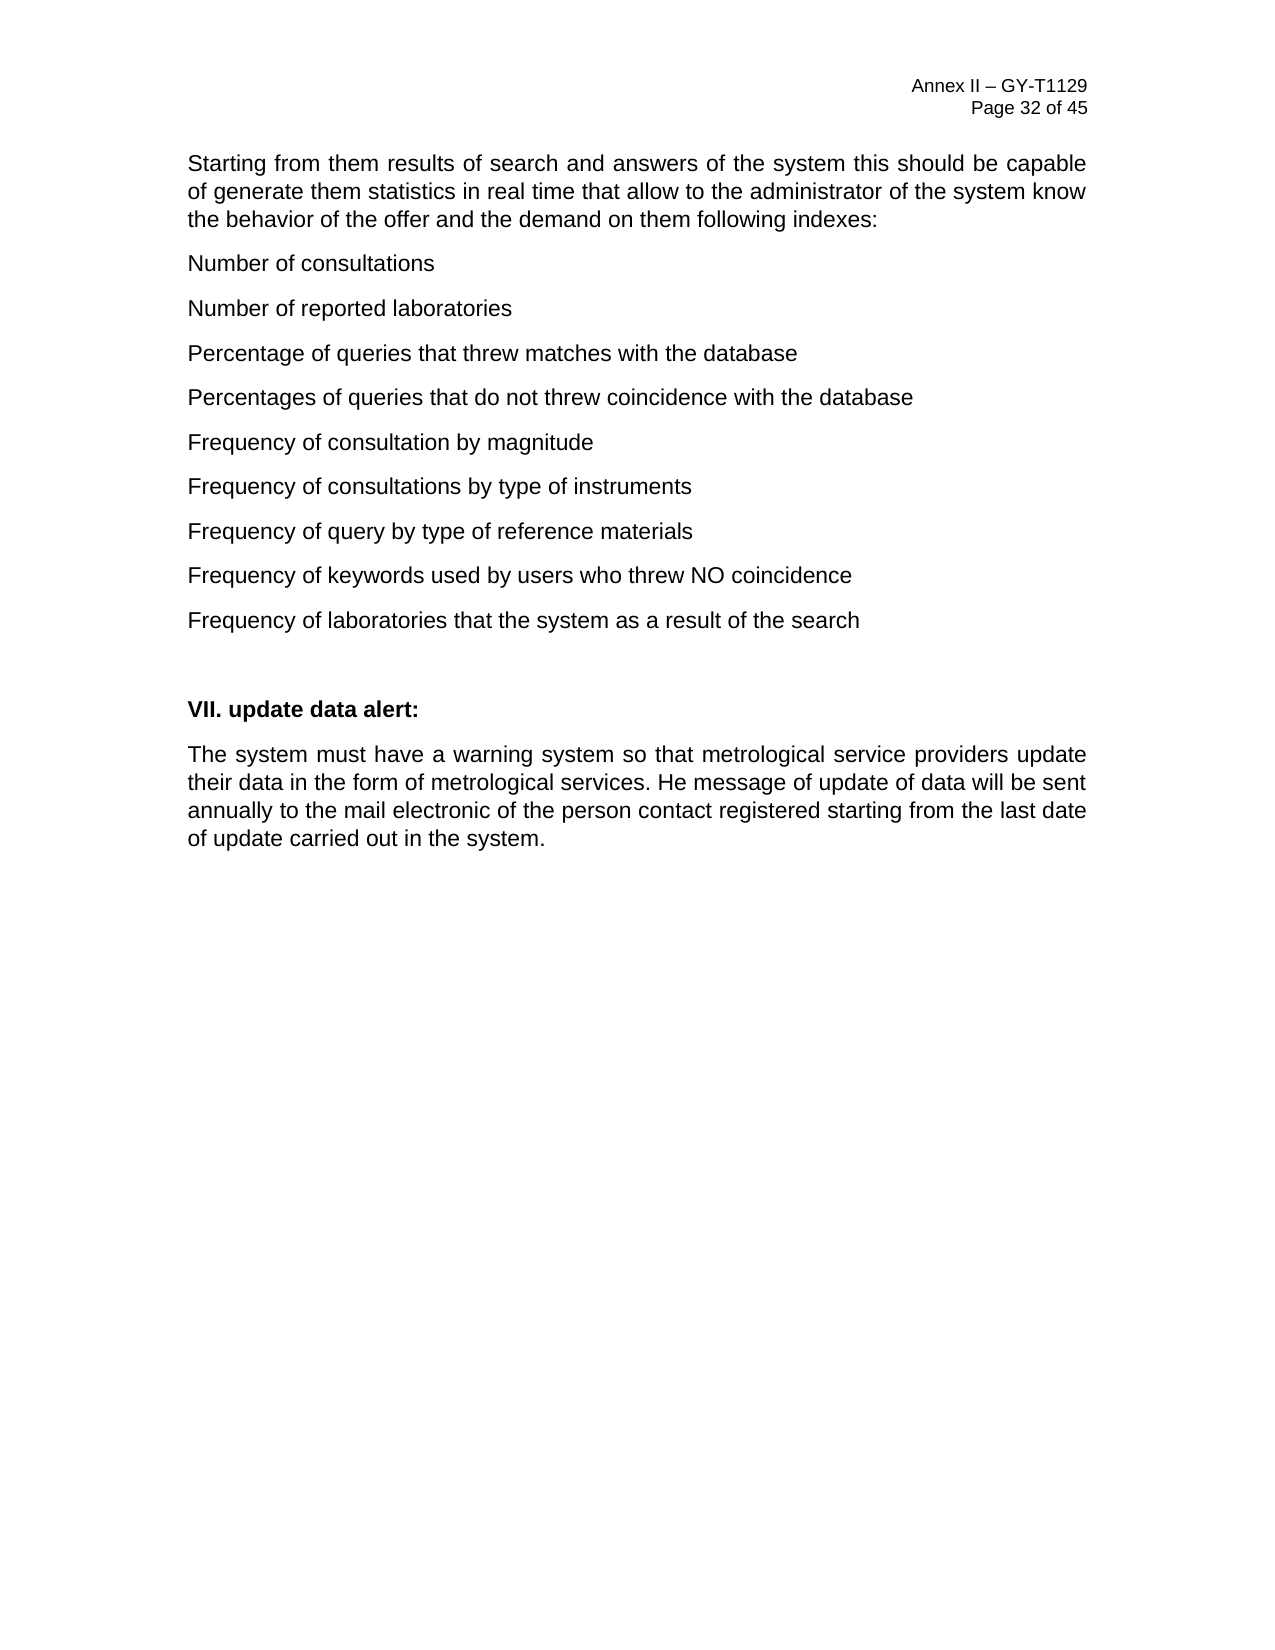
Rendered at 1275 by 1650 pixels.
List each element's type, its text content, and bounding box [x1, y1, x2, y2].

text Frequency of consultation by magnitude [187, 429, 1087, 455]
text Percentage of queries that threw matches with the database [187, 339, 1087, 366]
text Number of consultations [187, 250, 1087, 277]
text Percentages of queries that do not threw coincidence with the database [187, 384, 1087, 411]
text Frequency of laboratories that the system as a result of the search [187, 607, 1087, 633]
text Starting from them results of search and answers of the system this should be capable of generate them statistics in real time that allow to the administrator of the system know the behavior of the offer and the demand on them following indexes: [187, 150, 1087, 232]
text VII. update data alert: [187, 696, 1087, 723]
text Number of reported laboratories [187, 295, 1087, 321]
text Frequency of query by type of reference materials [187, 518, 1087, 544]
text Frequency of consultations by type of instruments [187, 473, 1087, 500]
text Frequency of keywords used by users who threw NO coincidence [187, 562, 1087, 589]
text The system must have a warning system so that metrological service providers update their data in the form of metrological services. He message of update of data will be sent annually to the mail electronic of the person contact registered starting from the last date of update carried out in the system. [187, 741, 1087, 851]
